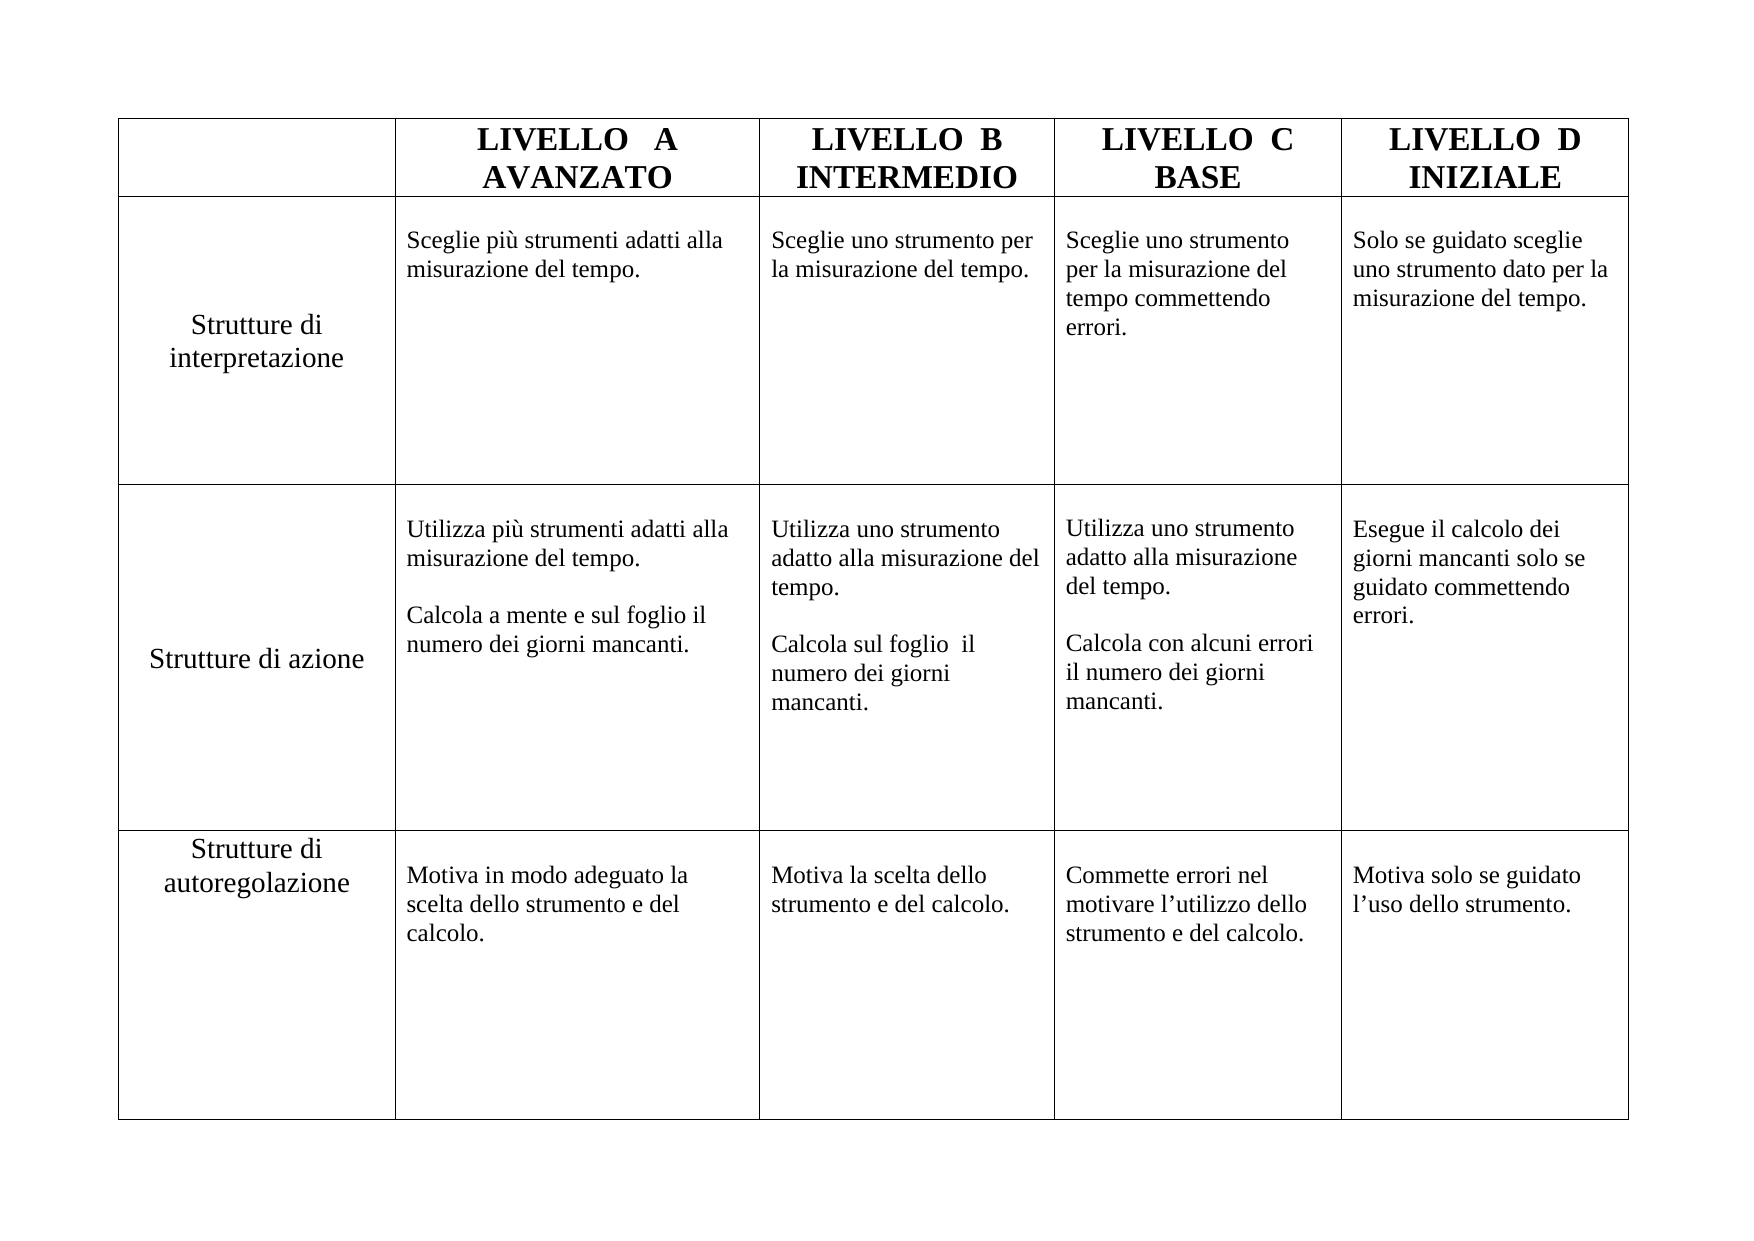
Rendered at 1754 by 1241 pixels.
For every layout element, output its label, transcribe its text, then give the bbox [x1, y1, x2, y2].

table_cell Sceglie più strumenti adatti alla misurazione del tempo. [396, 197, 759, 484]
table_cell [1055, 831, 1341, 1119]
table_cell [760, 831, 1054, 1119]
table_header LIVELLO A AVANZATO [396, 119, 759, 196]
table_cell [119, 831, 395, 1119]
table_cell Utilizza uno strumento adatto alla misurazione del tempo. Calcola sul foglio il numero dei giorni mancanti. [760, 485, 1054, 830]
table_cell Esegue il calcolo dei giorni mancanti solo se guidato commettendo errori. [1342, 485, 1628, 830]
table_header [119, 119, 395, 196]
table_cell Utilizza più strumenti adatti alla misurazione del tempo. Calcola a mente e sul foglio il numero dei giorni mancanti. [396, 485, 759, 830]
table_cell Utilizza uno strumento adatto alla misurazione del tempo. Calcola con alcuni errori il numero dei giorni mancanti. [1055, 485, 1341, 830]
table_cell Solo se guidato sceglie uno strumento dato per la misurazione del tempo. [1342, 197, 1628, 484]
table_cell Sceglie uno strumento per la misurazione del tempo. [760, 197, 1054, 484]
table_header LIVELLO C BASE [1055, 119, 1341, 196]
table_cell Strutture di azione [119, 485, 395, 830]
table_header LIVELLO D INIZIALE [1342, 119, 1628, 196]
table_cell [1342, 831, 1628, 1119]
table_cell Strutture di interpretazione [119, 197, 395, 484]
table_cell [396, 831, 759, 1119]
table_header LIVELLO B INTERMEDIO [760, 119, 1054, 196]
table_cell Sceglie uno strumento per la misurazione del tempo commettendo errori. [1055, 197, 1341, 484]
